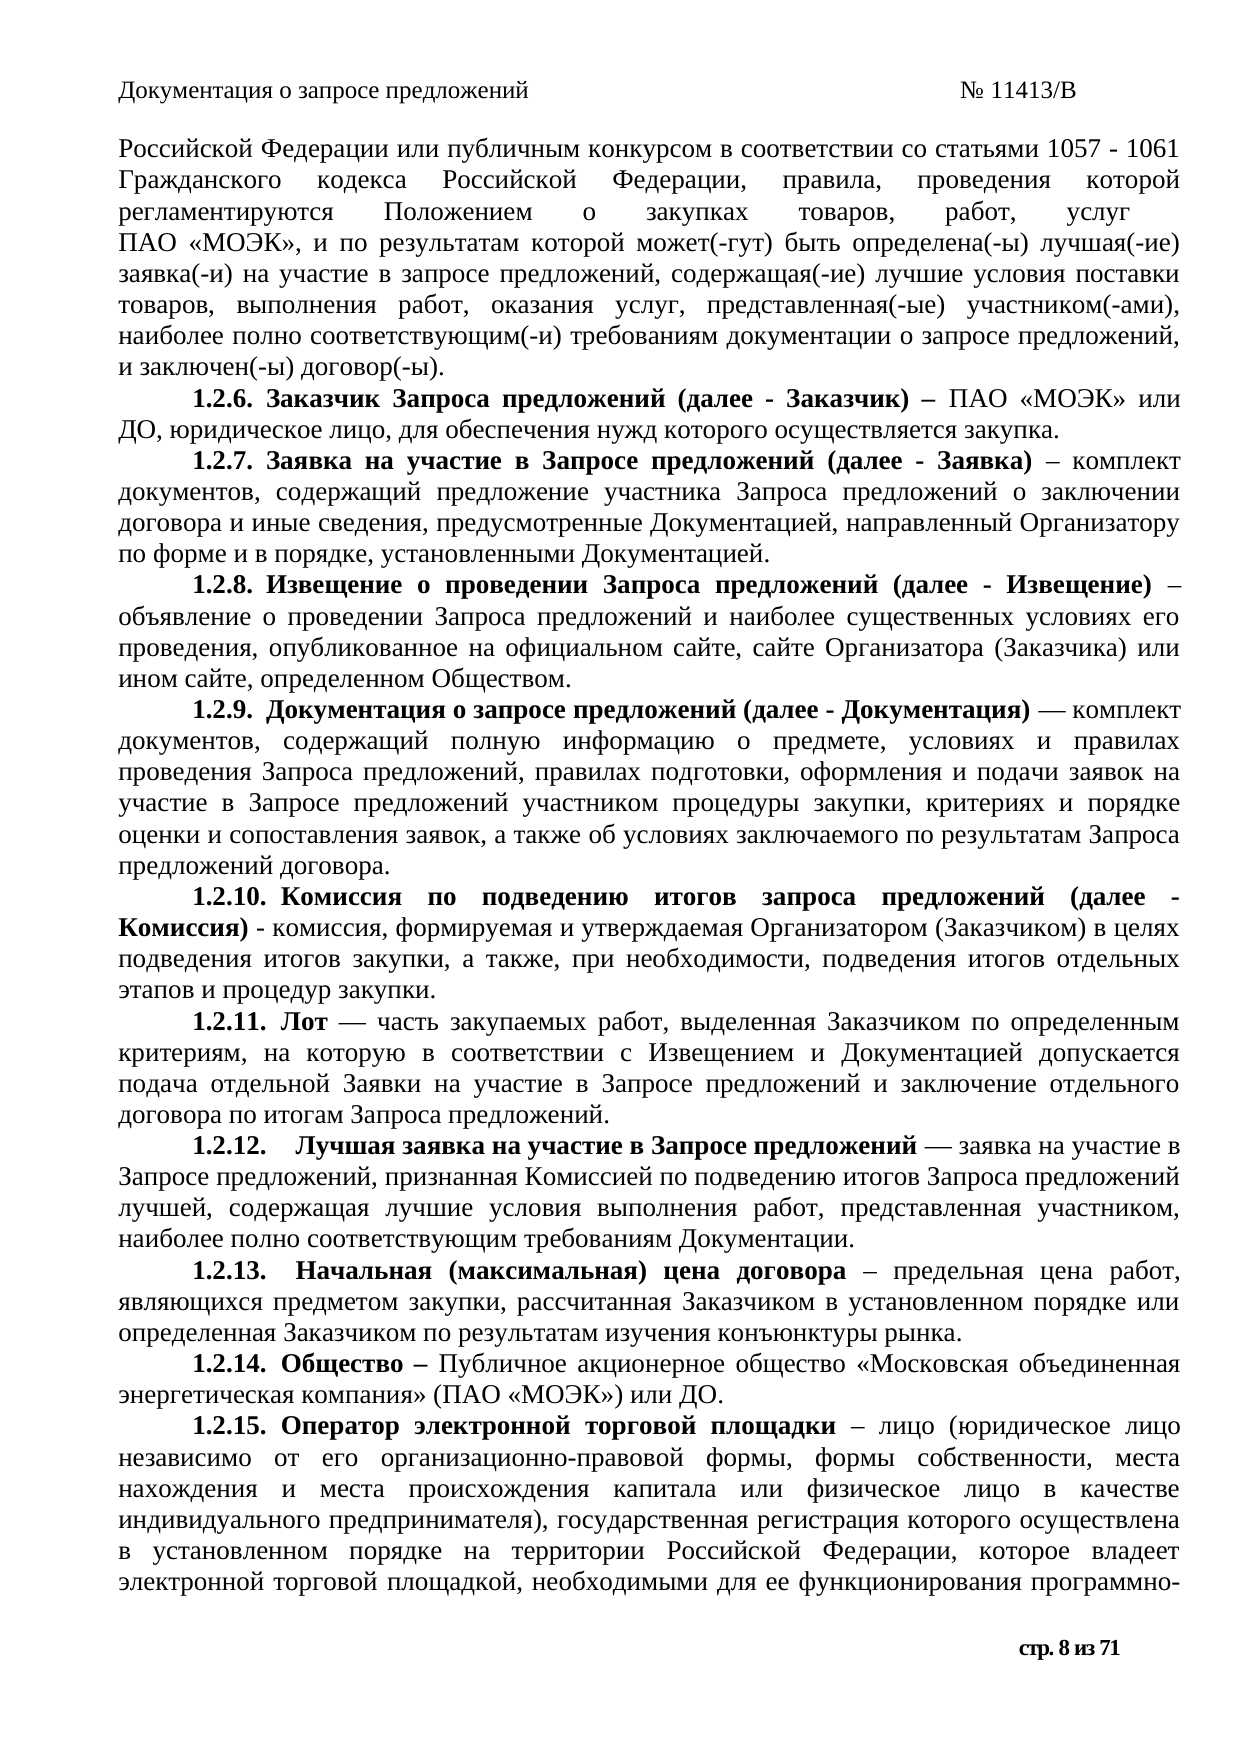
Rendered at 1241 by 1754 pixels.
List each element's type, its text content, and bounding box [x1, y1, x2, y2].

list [118, 1409, 1181, 1596]
list Извещение о проведении Запроса предложений (далее - Извещение) – объявление о проведении Запроса предложений и наиболее существенных условиях его проведения, опубликованное на официальном сайте, сайте Организатора (Заказчика) или ином сайте, определенном Обществом. [118, 568, 1181, 693]
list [118, 132, 1181, 382]
list Лот — часть закупаемых работ, выделенная Заказчиком по определенным критериям, на которую в соответствии с Извещением и Документацией допускается подача отдельной Заявки на участие в Запросе предложений и заключение отдельного договора по итогам Запроса предложений. [118, 1004, 1181, 1129]
list Заявка на участие в Запросе предложений (далее - Заявка) – комплект документов, содержащий предложение участника Запроса предложений о заключении договора и иные сведения, предусмотренные Документацией, направленный Организатору по форме и в порядке, установленными Документацией. [118, 444, 1181, 568]
list Общество – Публичное акционерное общество «Московская объединенная энергетическая компания» (ПАО «МОЭК») или ДО. [118, 1347, 1181, 1409]
list Заказчик Запроса предложений (далее - Заказчик) – ПАО «МОЭК» или ДО, юридическое лицо, для обеспечения нужд которого осуществляется закупка. [118, 382, 1181, 444]
list Документация о запросе предложений (далее - Документация) — комплект документов, содержащий полную информацию о предмете, условиях и правилах проведения Запроса предложений, правилах подготовки, оформления и подачи заявок на участие в Запросе предложений участником процедуры закупки, критериях и порядке оценки и сопоставления заявок, а также об условиях заключаемого по результатам Запроса предложений договора. [118, 693, 1181, 880]
list Начальная (максимальная) цена договора – предельная цена работ, являющихся предметом закупки, рассчитанная Заказчиком в установленном порядке или определенная Заказчиком по результатам изучения конъюнктуры рынка. [118, 1254, 1181, 1347]
list Лучшая заявка на участие в Запросе предложений — заявка на участие в Запросе предложений, признанная Комиссией по подведению итогов Запроса предложений лучшей, содержащая лучшие условия выполнения работ, представленная участником, наиболее полно соответствующим требованиям Документации. [118, 1129, 1181, 1254]
list Комиссия по подведению итогов запроса предложений (далее -Комиссия) - комиссия, формируемая и утверждаемая Организатором (Заказчиком) в целях подведения итогов закупки, а также, при необходимости, подведения итогов отдельных этапов и процедур закупки. [118, 880, 1181, 1004]
